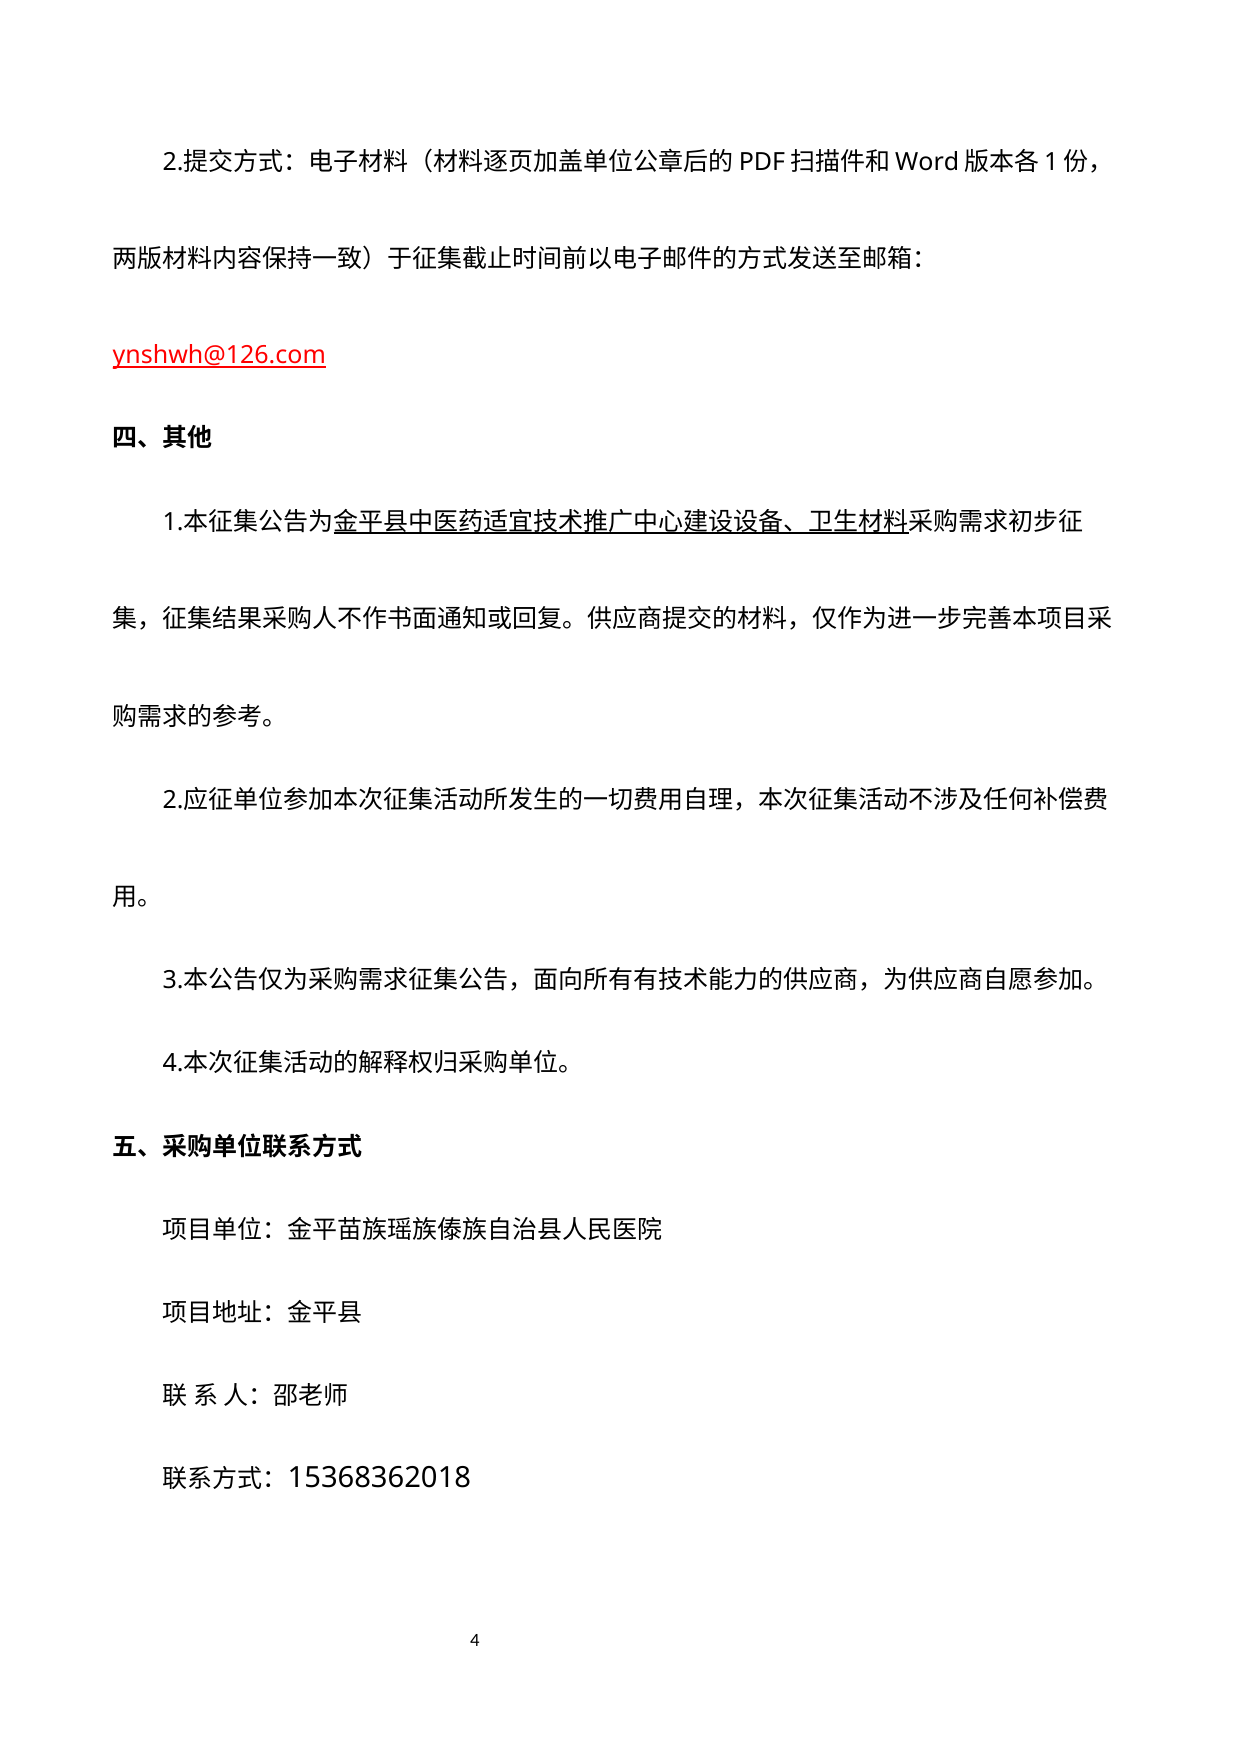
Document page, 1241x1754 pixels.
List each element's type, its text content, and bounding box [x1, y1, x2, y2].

text 联 系 人：邵老师 [112, 1361, 1128, 1426]
text 五、采购单位联系方式 [112, 1112, 1128, 1177]
text 1.本征集公告为金平县中医药适宜技术推广中心建设设备、卫生材料采购需求初步征集，征集结果采购人不作书面通知或回复。供应商提交的材料，仅作为进一步完善本项目采购需求的参考。 [112, 487, 1128, 747]
text 3.本公告仅为采购需求征集公告，面向所有有技术能力的供应商，为供应商自愿参加。 [112, 945, 1128, 1010]
text 2.提交方式：电子材料（材料逐页加盖单位公章后的PDF扫描件和Word版本各1份，两版材料内容保持一致）于征集截止时间前以电子邮件的方式发送至邮箱：ynshwh@126.com [112, 127, 1128, 387]
text 项目单位：金平苗族瑶族傣族自治县人民医院 [112, 1195, 1128, 1260]
text 项目地址：金平县 [112, 1278, 1128, 1343]
text 4.本次征集活动的解释权归采购单位。 [112, 1028, 1128, 1093]
list 其他 [112, 403, 1128, 468]
text 2.应征单位参加本次征集活动所发生的一切费用自理，本次征集活动不涉及任何补偿费用。 [112, 765, 1128, 927]
text 联系方式：15368362018 [112, 1444, 1128, 1509]
